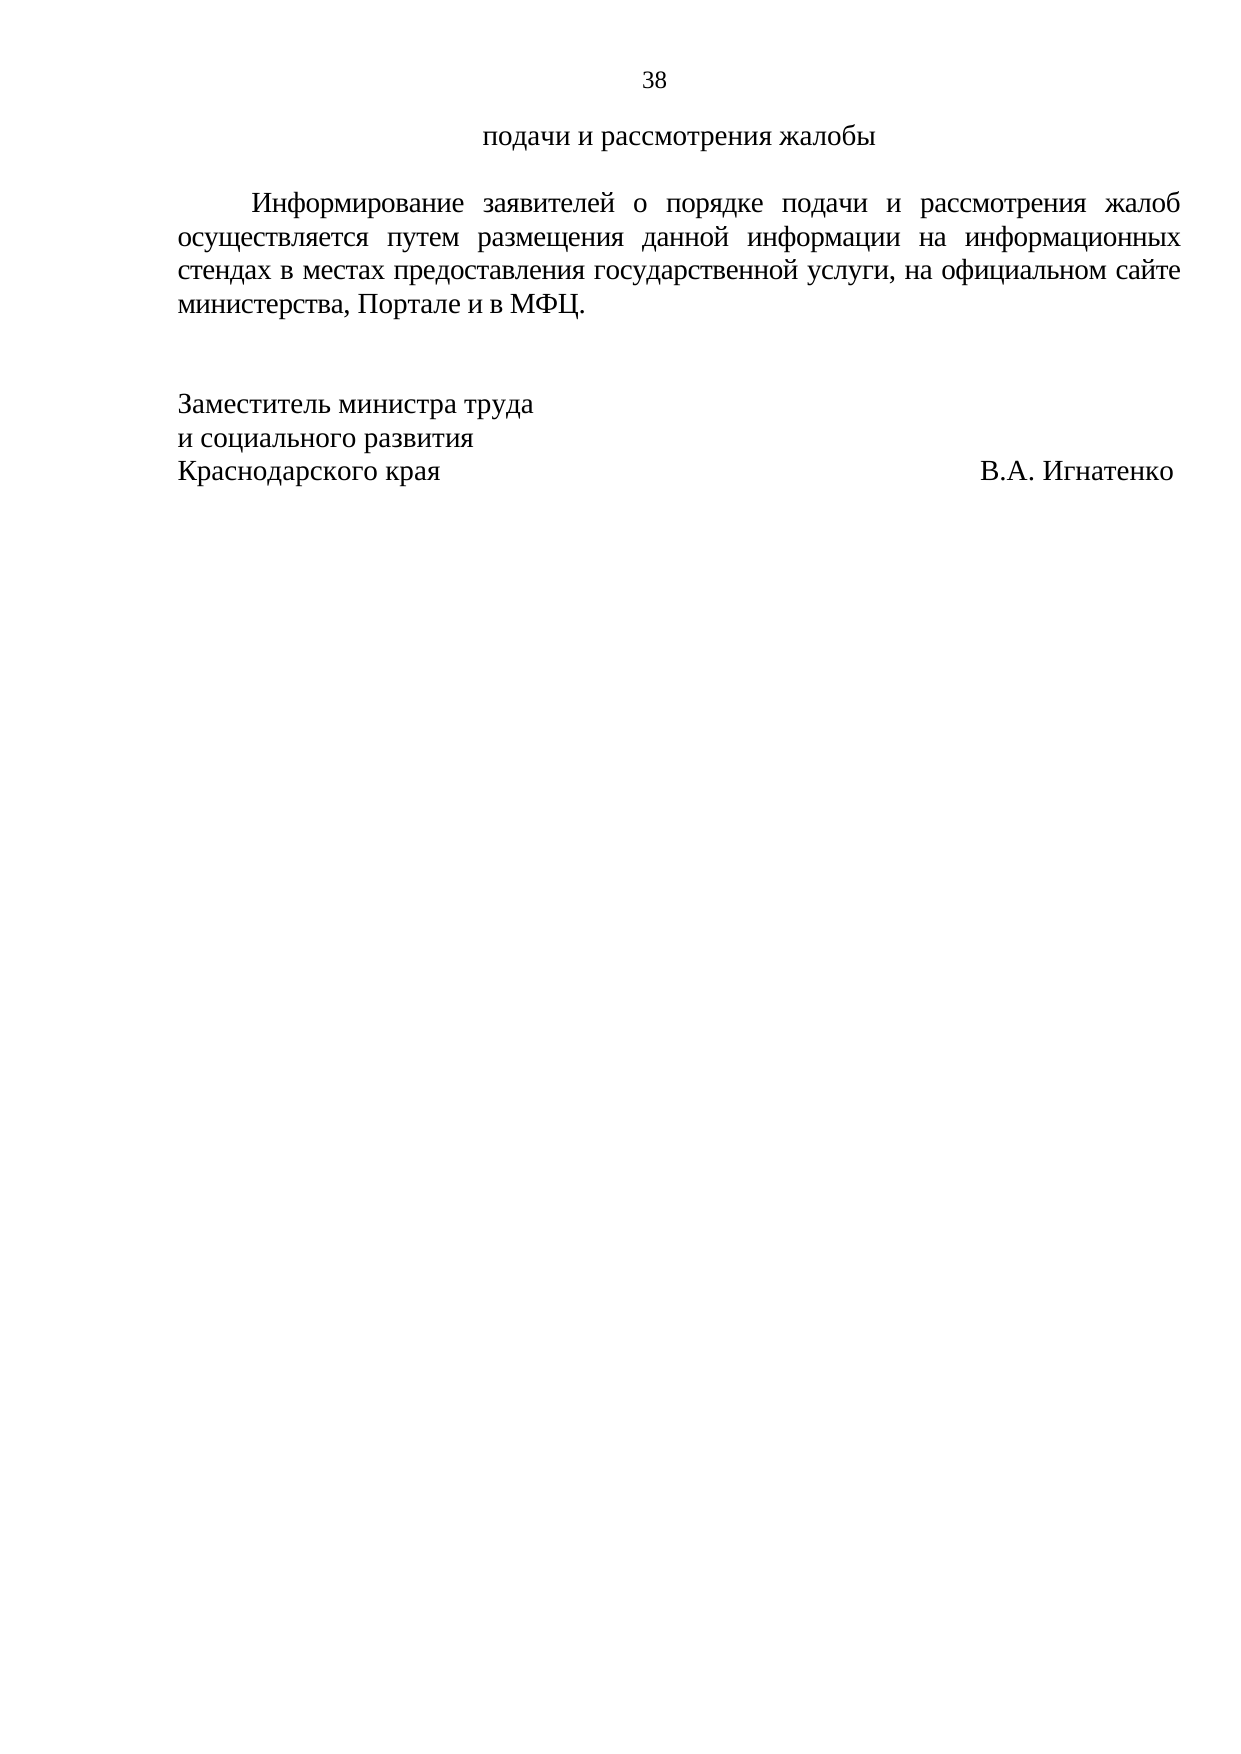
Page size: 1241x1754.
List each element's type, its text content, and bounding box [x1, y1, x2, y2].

text и социального развития [177, 420, 1181, 453]
text Краснодарского края В.А. Игнатенко [177, 453, 1181, 487]
text Информирование заявителей о порядке подачи и рассмотрения жалоб осуществляется путем размещения данной информации на информационных стендах в местах предоставления государственной услуги, на официальном сайте министерства, Портале и в МФЦ. [177, 185, 1181, 319]
text Заместитель министра труда [177, 386, 1181, 420]
text подачи и рассмотрения жалобы [177, 118, 1181, 152]
